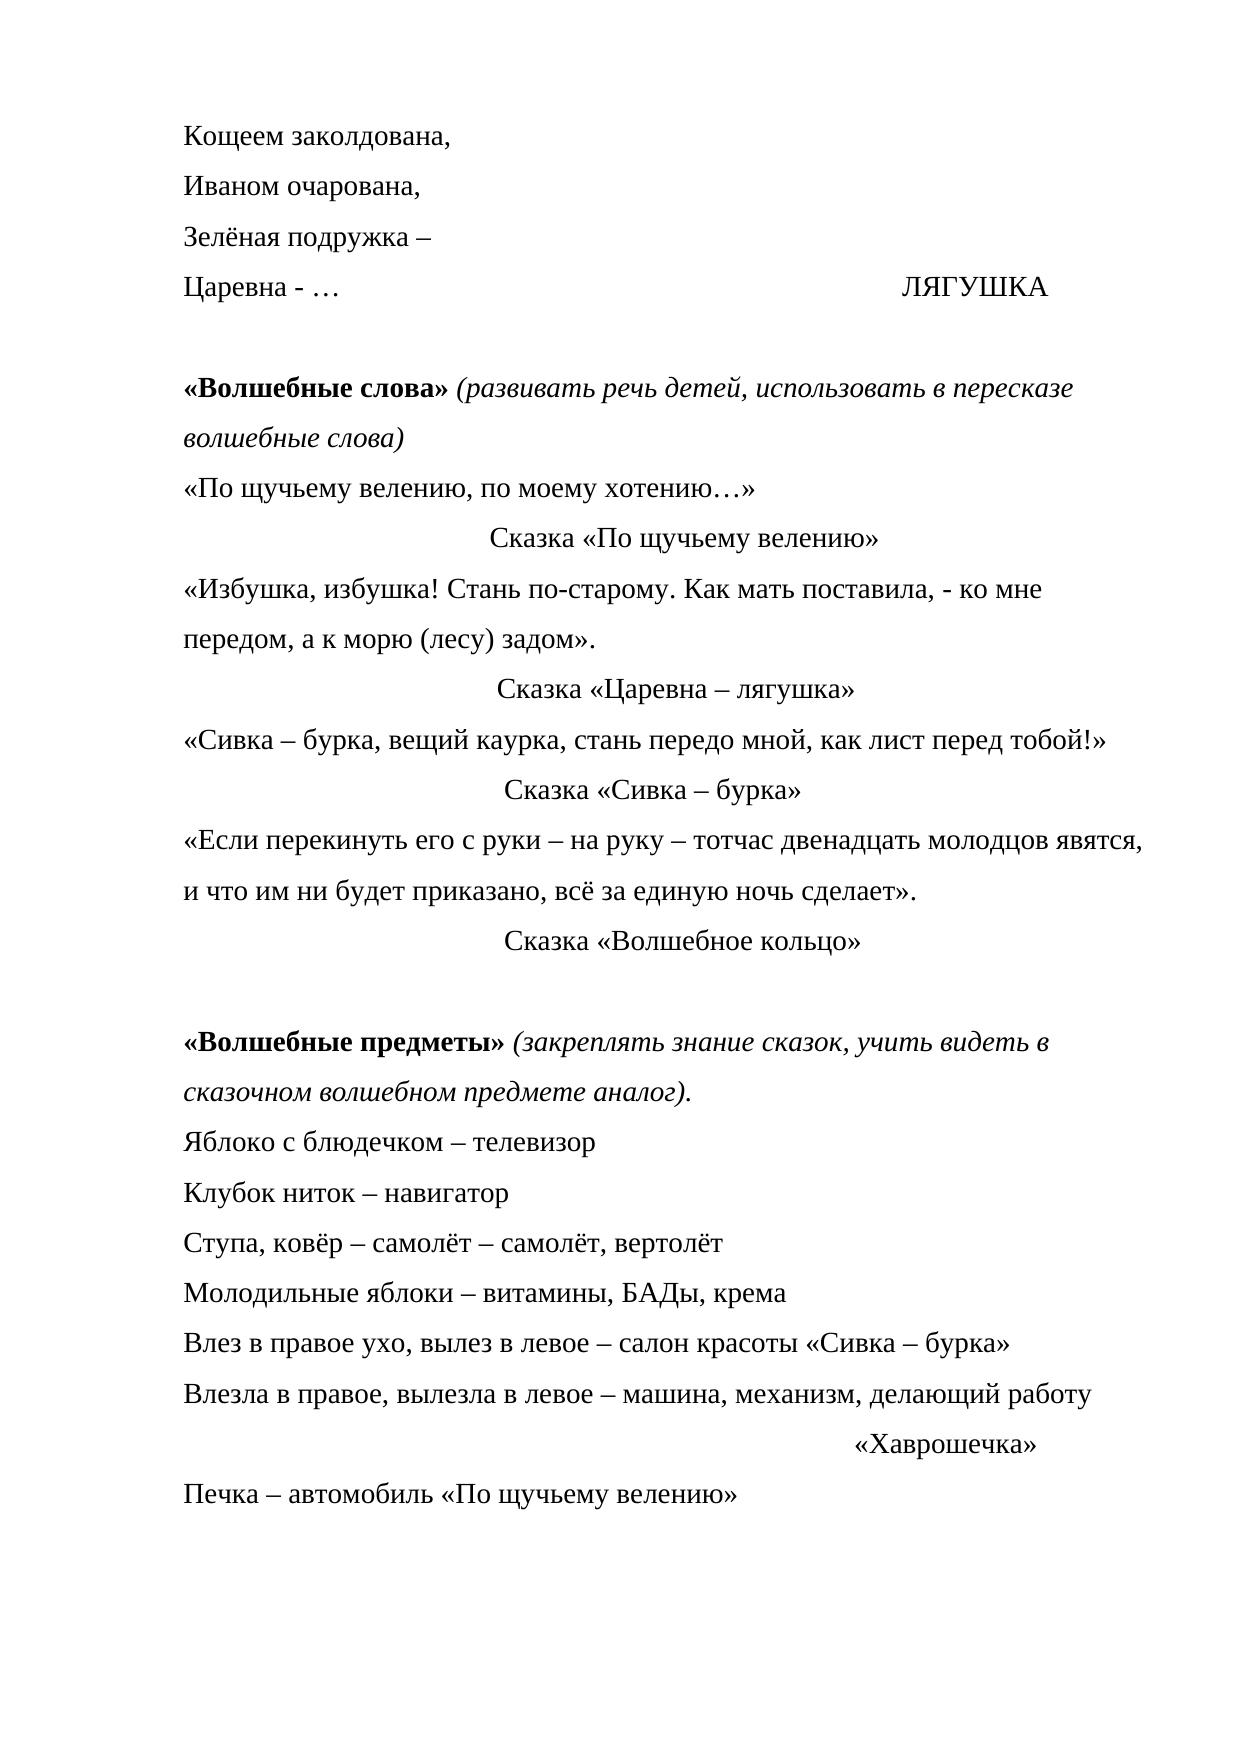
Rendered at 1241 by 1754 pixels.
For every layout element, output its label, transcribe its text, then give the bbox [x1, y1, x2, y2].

text «Волшебные предметы» (закреплять знание сказок, учить видеть в сказочном волшебном предмете аналог). [183, 1024, 1146, 1108]
text Кощеем заколдована, Иваном очарована, Зелёная подружка – Царевна - … ЛЯГУШКА [183, 118, 1146, 303]
text Яблоко с блюдечком – телевизор Клубок ниток – навигатор Ступа, ковёр – самолёт – самолёт, вертолёт Молодильные яблоки – витамины, БАДы, крема Влез в правое ухо, вылез в левое – салон красоты «Сивка – бурка» Влезла в правое, вылезла в левое – машина, механизм, делающий работу «Хаврошечка» Печка – автомобиль «По щучьему велению» [183, 1124, 1146, 1510]
text «Волшебные слова» (развивать речь детей, использовать в пересказе волшебные слова) «По щучьему велению, по моему хотению…» Сказка «По щучьему велению» [183, 370, 1146, 554]
text «Избушка, избушка! Стань по-старому. Как мать поставила, - ко мне передом, а к морю (лесу) задом». Сказка «Царевна – лягушка» [183, 571, 1146, 705]
text «Сивка – бурка, вещий каурка, стань передо мной, как лист перед тобой!» Сказка «Сивка – бурка» [183, 722, 1146, 806]
text «Если перекинуть его с руки – на руку – тотчас двенадцать молодцов явятся, и что им ни будет приказано, всё за единую ночь сделает». Сказка «Волшебное кольцо» [183, 822, 1146, 957]
